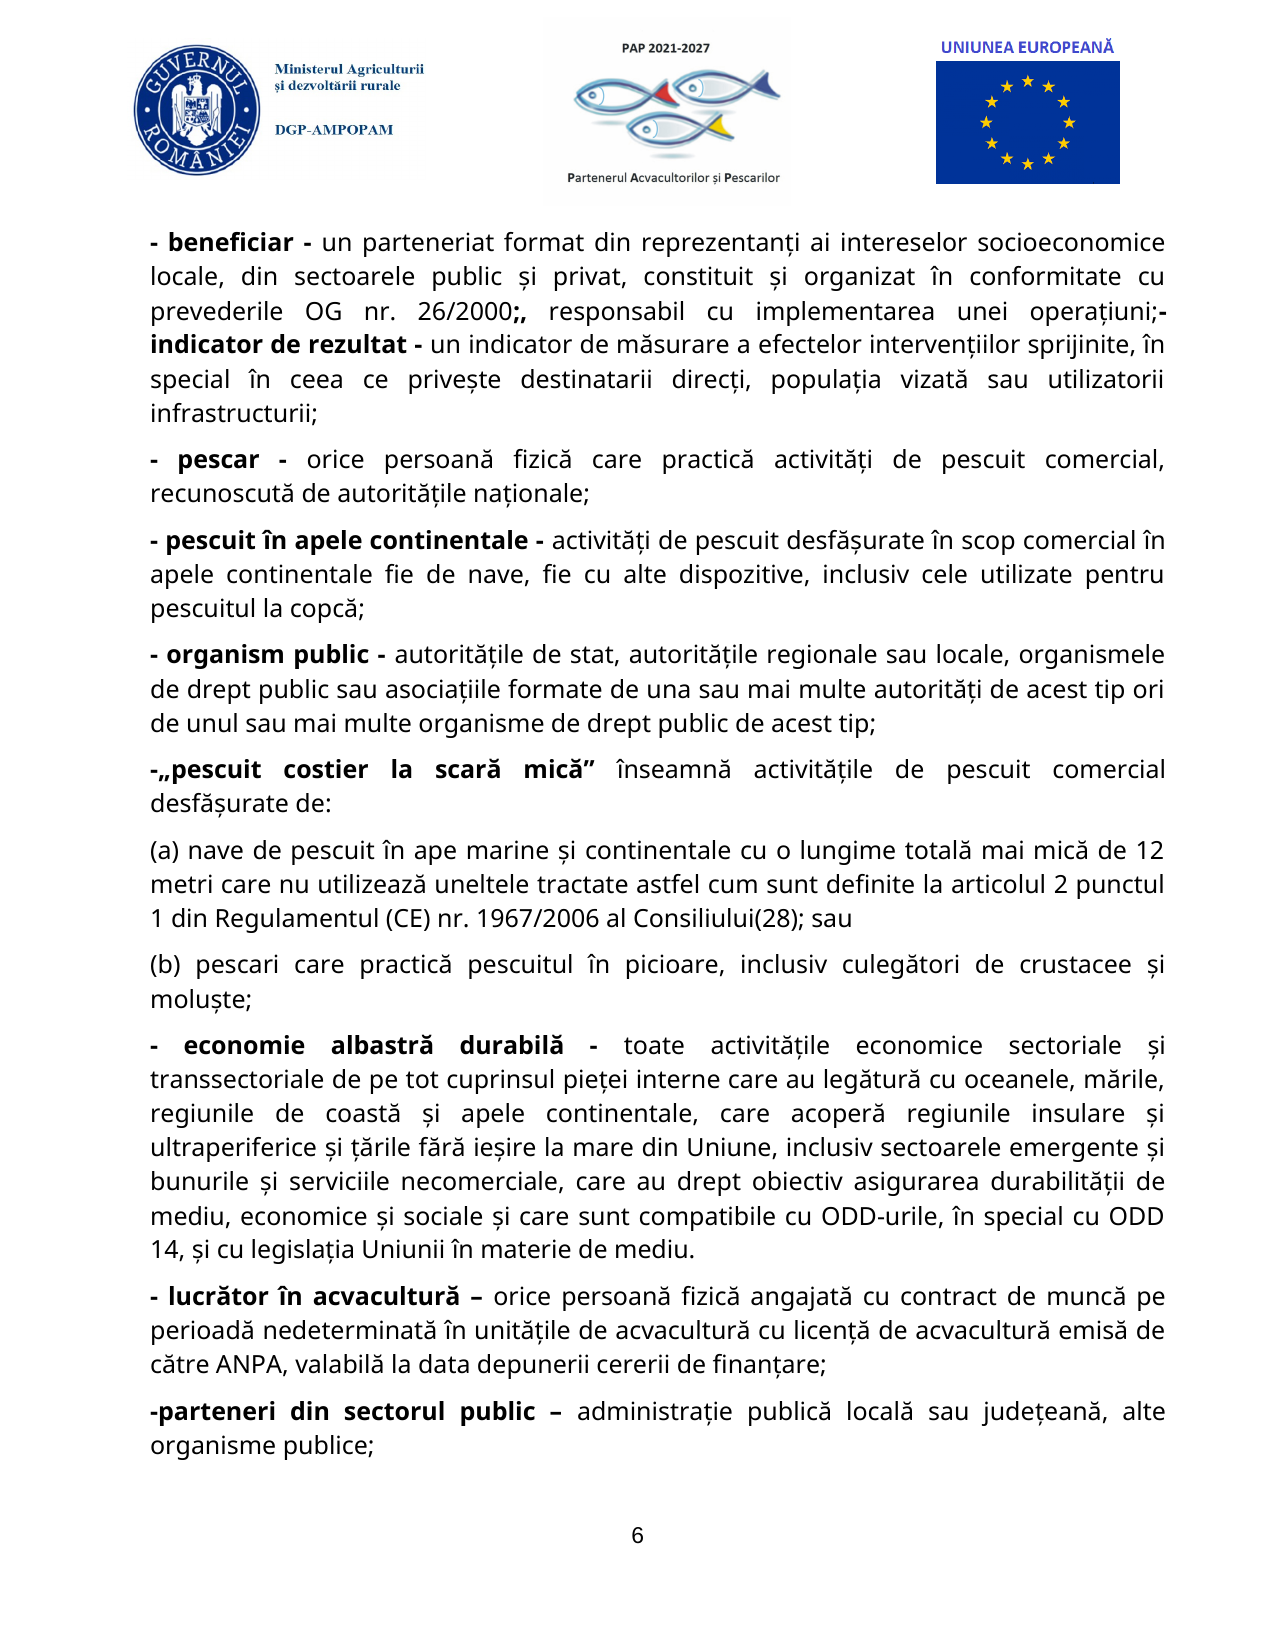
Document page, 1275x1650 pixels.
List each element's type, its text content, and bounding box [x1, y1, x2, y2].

text - lucrător în acvacultură – orice persoană fizică angajată cu contract de muncă pe perioadă nedeterminată în unitățile de acvacultură cu licență de acvacultură emisă de către ANPA, valabilă la data depunerii cererii de finanțare; [150, 1279, 1166, 1381]
text (b) pescari care practică pescuitul în picioare, inclusiv culegători de crustacee și moluște; [150, 947, 1166, 1015]
picture [127, 38, 426, 180]
text - economie albastră durabilă - toate activitățile economice sectoriale și transsectoriale de pe tot cuprinsul pieței interne care au legătură cu oceanele, mările, regiunile de coastă și apele continentale, care acoperă regiunile insulare și ultraperiferice și țările fără ieșire la mare din Uniune, inclusiv sectoarele emergente și bunurile și serviciile necomerciale, care au drept obiectiv asigurarea durabilității de mediu, economice și sociale și care sunt compatibile cu ODD-urile, în special cu ODD 14, și cu legislația Uniunii în materie de mediu. [150, 1028, 1166, 1266]
text - pescar - orice persoană fizică care practică activități de pescuit comercial, recunoscută de autoritățile naționale; [150, 442, 1166, 510]
picture [936, 29, 1121, 186]
text - organism public - autoritățile de stat, autoritățile regionale sau locale, organismele de drept public sau asociațiile formate de una sau mai multe autorități de acest tip ori de unul sau mai multe organisme de drept public de acest tip; [150, 637, 1166, 739]
text - beneficiar - un parteneriat format din reprezentanți ai intereselor socioeconomice locale, din sectoarele public și privat, constituit și organizat în conformitate cu prevederile OG nr. 26/2000;, responsabil cu implementarea unei operațiuni;- indicator de rezultat - un indicator de măsurare a efectelor intervențiilor sprijinite, în special în ceea ce privește destinatarii direcți, populația vizată sau utilizatorii infrastructurii; [150, 225, 1166, 429]
text (a) nave de pescuit în ape marine și continentale cu o lungime totală mai mică de 12 metri care nu utilizează uneltele tractate astfel cum sunt definite la articolul 2 punctul 1 din Regulamentul (CE) nr. 1967/2006 al Consiliului(28); sau [150, 832, 1166, 935]
text - pescuit în apele continentale - activități de pescuit desfășurate în scop comercial în apele continentale fie de nave, fie cu alte dispozitive, inclusiv cele utilizate pentru pescuitul la copcă; [150, 522, 1166, 625]
text -parteneri din sectorul public – administraţie publică locală sau judeţeană, alte organisme publice; [150, 1393, 1166, 1462]
picture [543, 17, 791, 206]
text -„pescuit costier la scară mică” înseamnă activitățile de pescuit comercial desfășurate de: [150, 752, 1166, 820]
